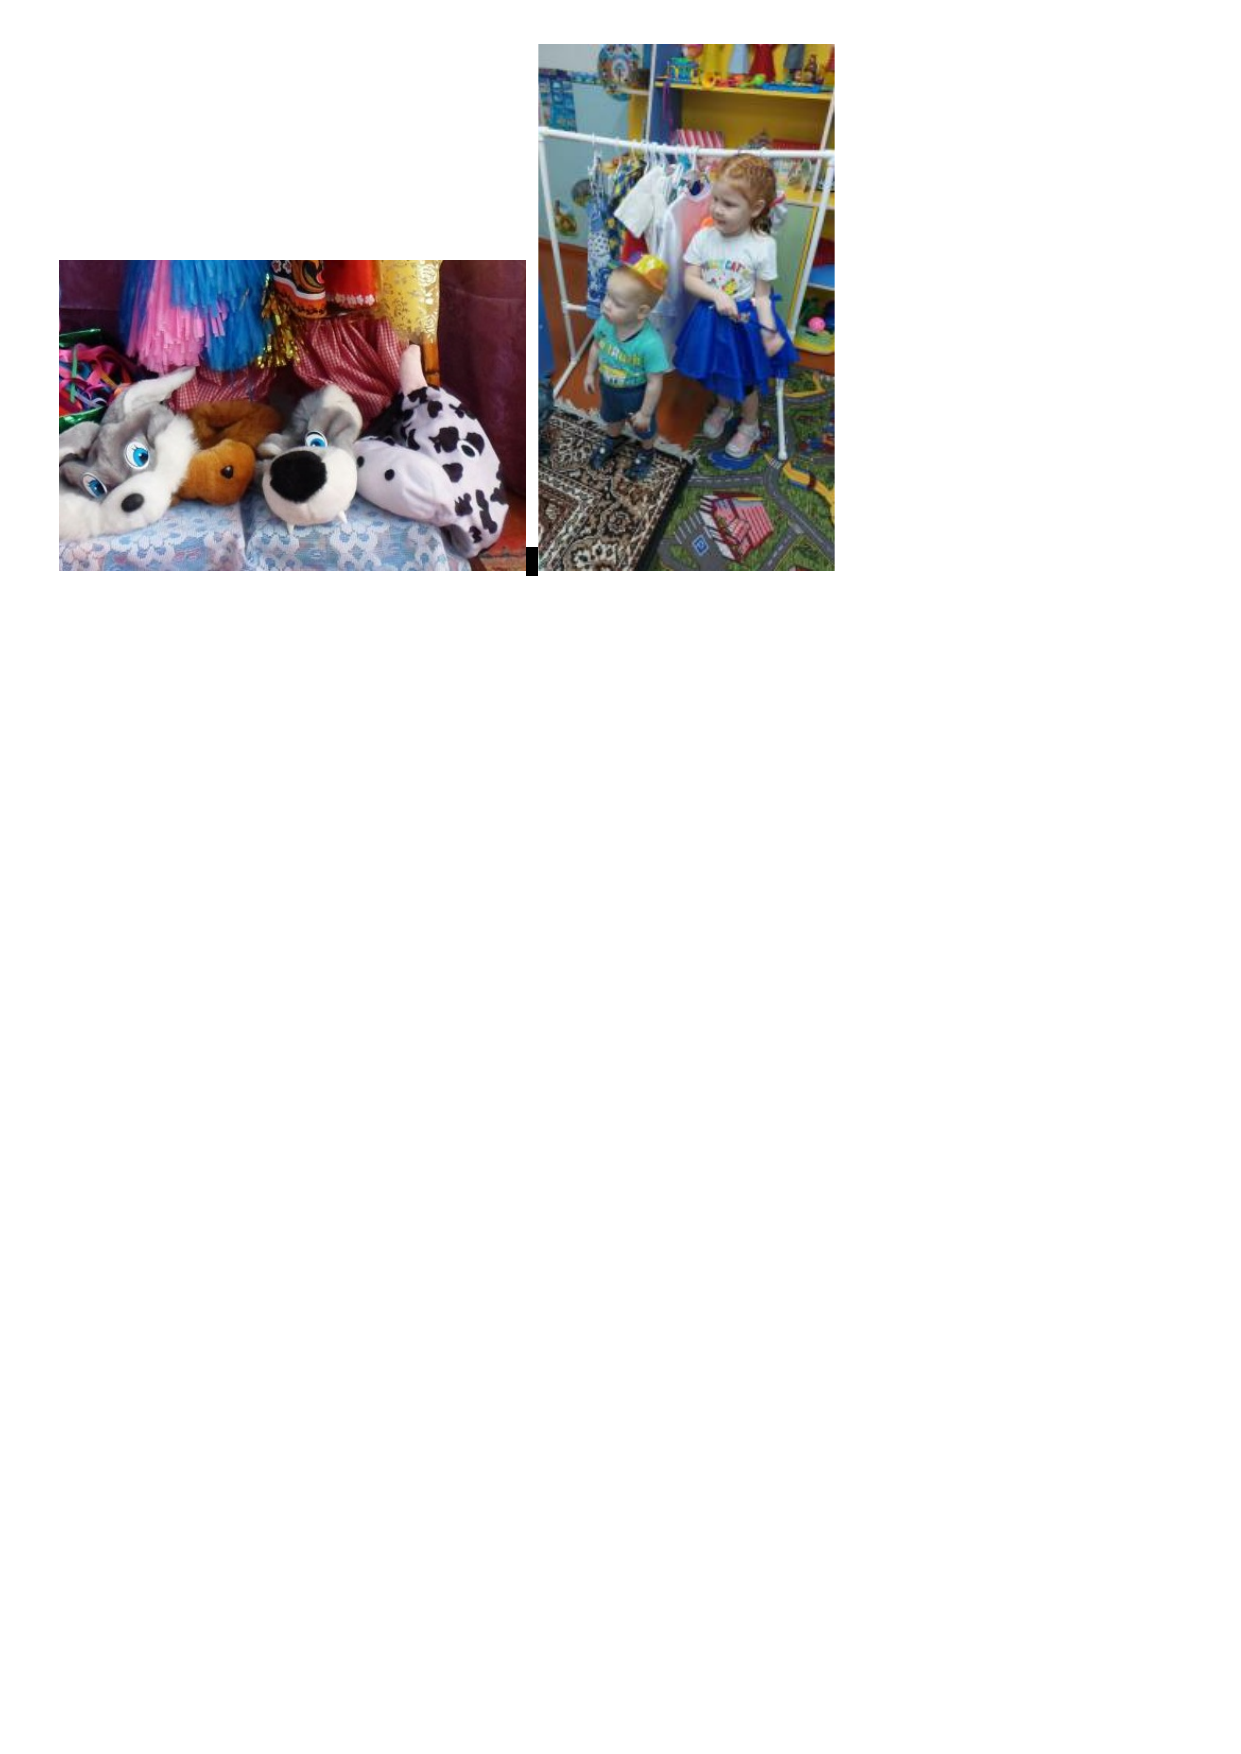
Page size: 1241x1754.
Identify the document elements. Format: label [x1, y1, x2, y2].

picture [59, 260, 526, 571]
picture [538, 44, 835, 571]
